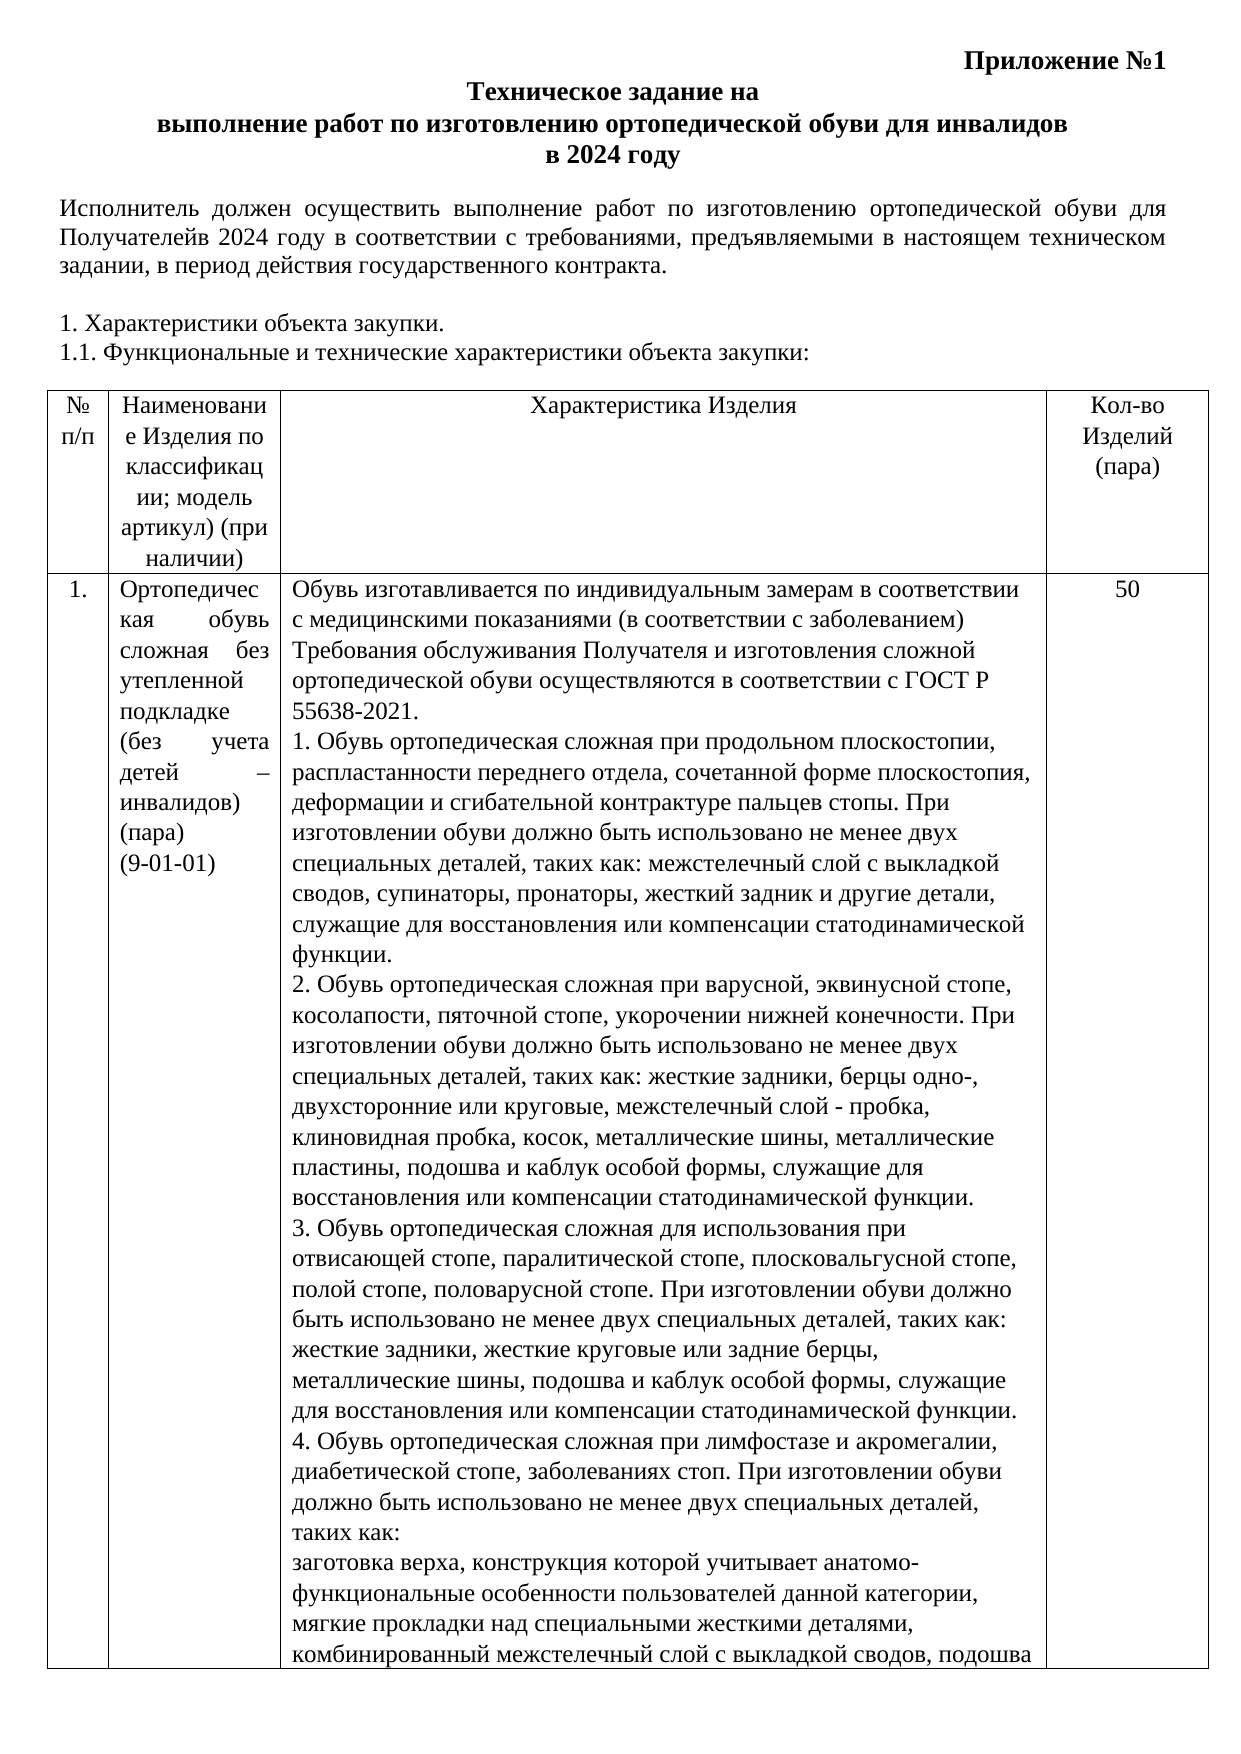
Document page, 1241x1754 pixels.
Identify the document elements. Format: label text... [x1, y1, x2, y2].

table_header Наименование Изделия по классификации; модель артикул) (при наличии) [109, 391, 280, 573]
text Исполнитель должен осуществить выполнение работ по изготовлению ортопедической обуви для Получателейв 2024 году в соответствии с требованиями, предъявляемыми в настоящем техническом задании, в период действия государственного контракта. [59, 193, 1167, 279]
text Техническое задание на [59, 76, 1167, 107]
table_header № п/п [48, 391, 108, 573]
text Приложение №1 [59, 44, 1167, 76]
text в 2024 году [59, 138, 1167, 169]
text выполнение работ по изготовлению ортопедической обуви для инвалидов [59, 107, 1167, 138]
text 1. Характеристики объекта закупки. [59, 308, 1167, 337]
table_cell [109, 574, 280, 1667]
table_cell 1. [48, 574, 108, 1667]
table_cell 50 [1047, 574, 1208, 1667]
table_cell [281, 574, 1046, 1667]
table_header Характеристика Изделия [281, 391, 1046, 573]
text 1.1. Функциональные и технические характеристики объекта закупки: [59, 337, 1167, 366]
table_header Кол-во Изделий (пара) [1047, 391, 1208, 573]
